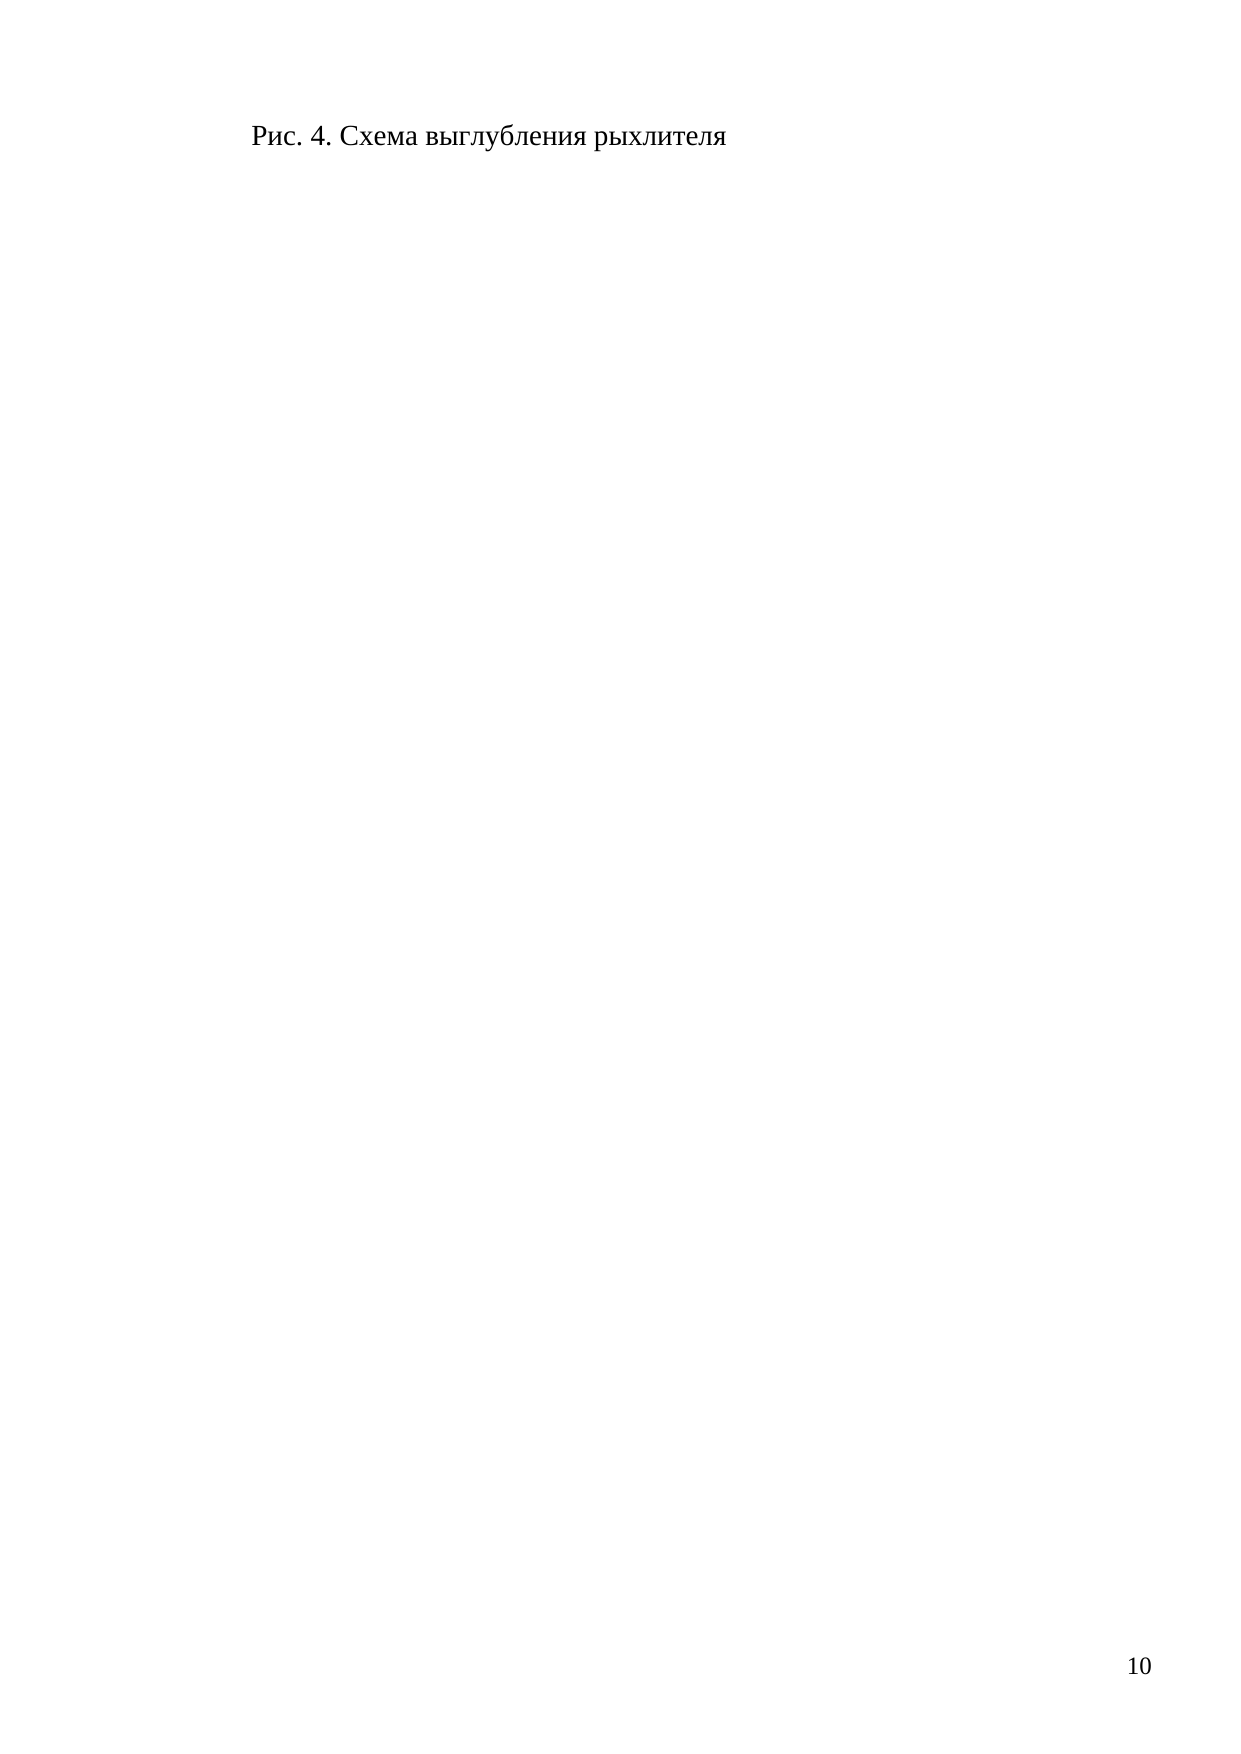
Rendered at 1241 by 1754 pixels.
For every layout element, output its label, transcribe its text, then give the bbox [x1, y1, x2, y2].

text Рис. 4. Схема выглубления рыхлителя [177, 118, 1152, 152]
